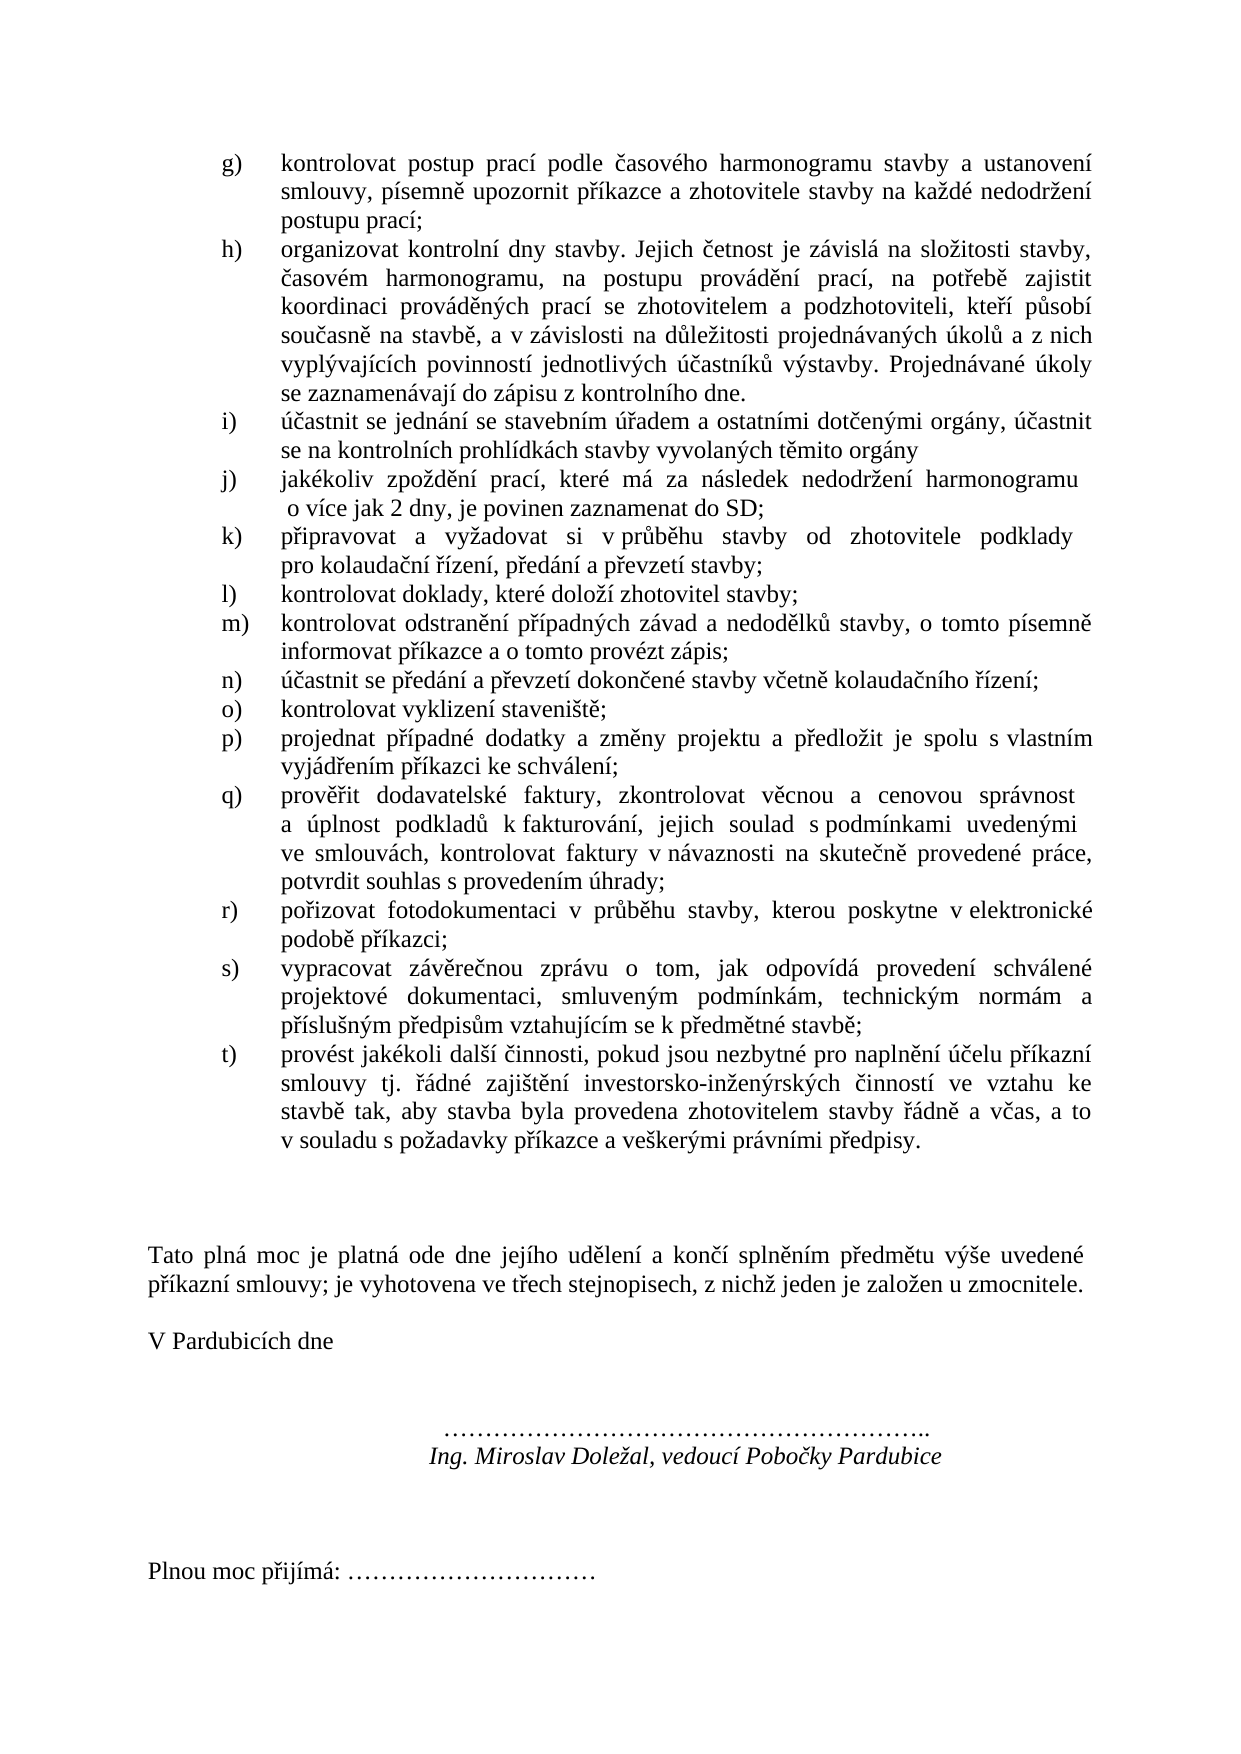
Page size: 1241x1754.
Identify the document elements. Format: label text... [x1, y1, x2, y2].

list připravovat a vyžadovat si v průběhu stavby od zhotovitele podklady pro kolaudační řízení, předání a převzetí stavby; [221, 521, 1093, 579]
text Plnou moc přijímá: ………………………… [148, 1556, 1093, 1585]
text ………………………………………………….. [369, 1413, 1093, 1441]
list provést jakékoli další činnosti, pokud jsou nezbytné pro naplnění účelu příkazní smlouvy tj. řádné zajištění investorsko-inženýrských činností ve vztahu ke stavbě tak, aby stavba byla provedena zhotovitelem stavby řádně a včas, a to v souladu s požadavky příkazce a veškerými právními předpisy. [221, 1039, 1093, 1154]
list vypracovat závěrečnou zprávu o tom, jak odpovídá provedení schválené projektové dokumentaci, smluveným podmínkám, technickým normám a příslušným předpisům vztahujícím se k předmětné stavbě; [221, 953, 1093, 1039]
list kontrolovat vyklizení staveniště; [221, 694, 1093, 723]
list kontrolovat doklady, které doloží zhotovitel stavby; [221, 579, 1093, 608]
list kontrolovat postup prací podle časového harmonogramu stavby a ustanovení smlouvy, písemně upozornit příkazce a zhotovitele stavby na každé nedodržení postupu prací; [221, 148, 1093, 234]
list jakékoliv zpoždění prací, které má za následek nedodržení harmonogramu o více jak 2 dny, je povinen zaznamenat do SD; [221, 464, 1093, 521]
list účastnit se jednání se stavebním úřadem a ostatními dotčenými orgány, účastnit se na kontrolních prohlídkách stavby vyvolaných těmito orgány [221, 406, 1093, 464]
text Tato plná moc je platná ode dne jejího udělení a končí splněním předmětu výše uvedené příkazní smlouvy; je vyhotovena ve třech stejnopisech, z nichž jeden je založen u zmocnitele. [148, 1240, 1085, 1298]
text V Pardubicích dne [148, 1326, 1085, 1355]
text Ing. Miroslav Doležal, vedoucí Pobočky Pardubice [148, 1441, 1093, 1470]
list prověřit dodavatelské faktury, zkontrolovat věcnou a cenovou správnost a úplnost podkladů k fakturování, jejich soulad s podmínkami uvedenými ve smlouvách, kontrolovat faktury v návaznosti na skutečně provedené práce, potvrdit souhlas s provedením úhrady; [221, 780, 1093, 895]
list projednat případné dodatky a změny projektu a předložit je spolu s vlastním vyjádřením příkazci ke schválení; [221, 723, 1093, 780]
list kontrolovat odstranění případných závad a nedodělků stavby, o tomto písemně informovat příkazce a o tomto provézt zápis; [221, 608, 1093, 665]
list organizovat kontrolní dny stavby. Jejich četnost je závislá na složitosti stavby, časovém harmonogramu, na postupu provádění prací, na potřebě zajistit koordinaci prováděných prací se zhotovitelem a podzhotoviteli, kteří působí současně na stavbě, a v závislosti na důležitosti projednávaných úkolů a z nich vyplývajících povinností jednotlivých účastníků výstavby. Projednávané úkoly se zaznamenávají do zápisu z kontrolního dne. [221, 234, 1093, 406]
list pořizovat fotodokumentaci v průběhu stavby, kterou poskytne v elektronické podobě příkazci; [221, 895, 1093, 953]
list účastnit se předání a převzetí dokončené stavby včetně kolaudačního řízení; [221, 665, 1093, 694]
